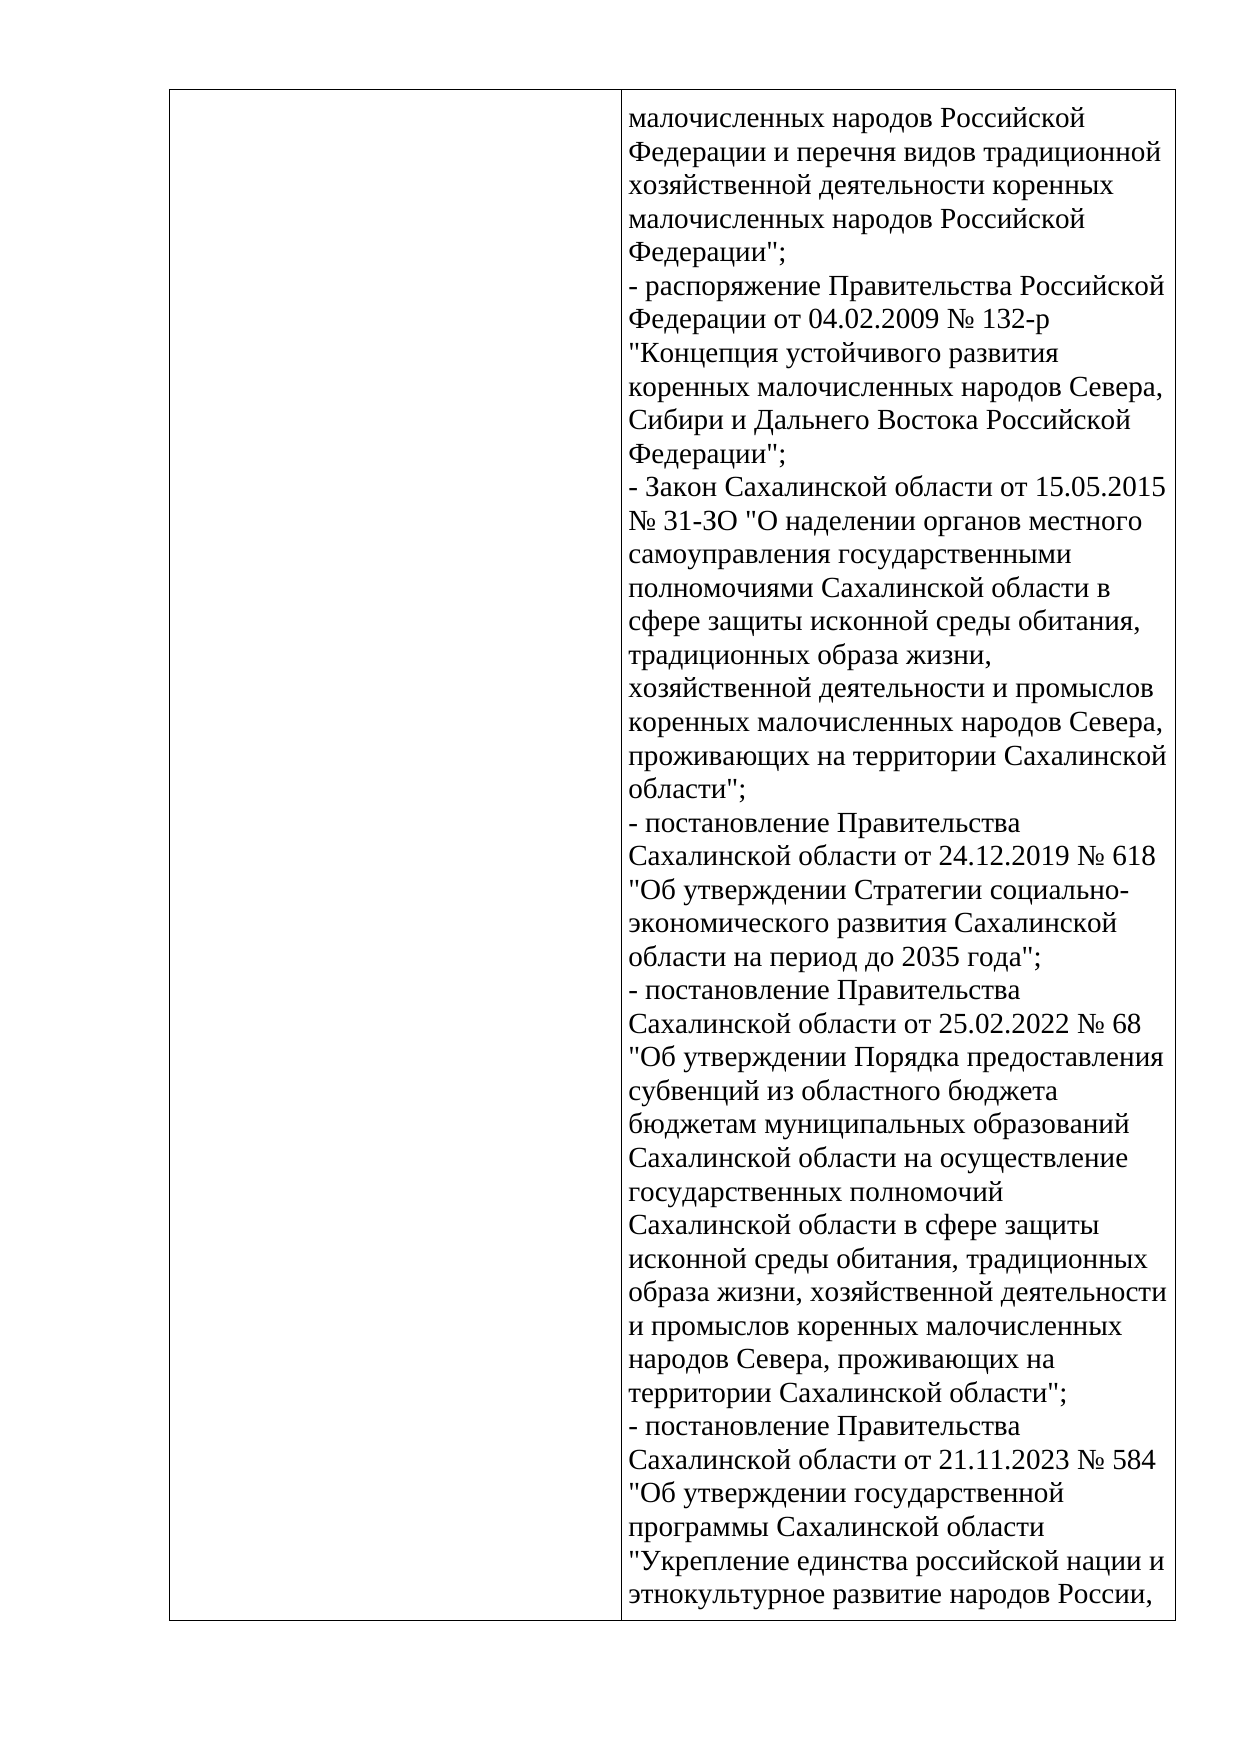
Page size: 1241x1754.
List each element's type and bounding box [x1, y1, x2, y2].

table_cell [622, 90, 1175, 1620]
table_cell [170, 90, 621, 1620]
